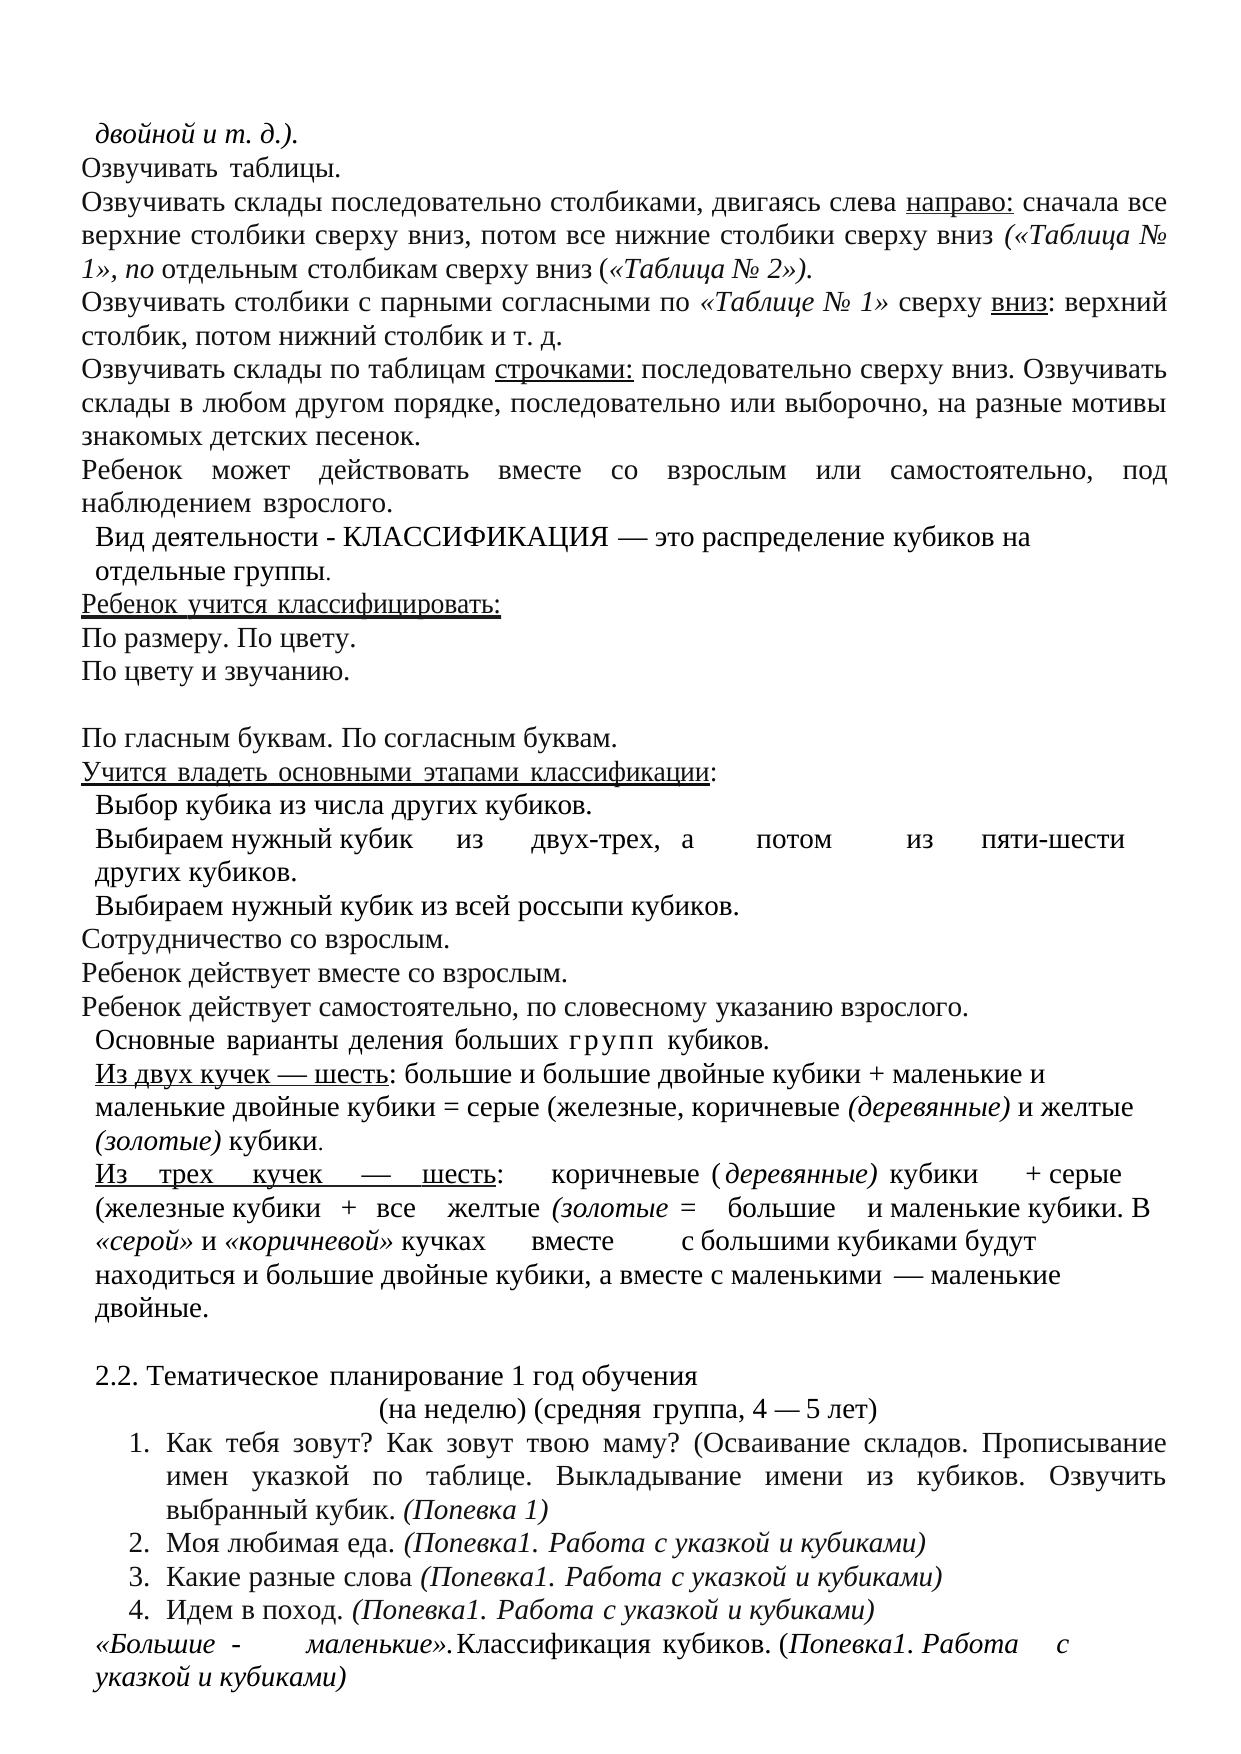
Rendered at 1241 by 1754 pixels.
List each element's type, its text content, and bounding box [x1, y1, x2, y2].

text По размеру. По цвету. [81, 620, 1167, 653]
list Моя любимая еда. (Пoneвкa1. Работа с указкой и кубиками) [128, 1525, 1167, 1559]
text (на неделю) (средняя группа, 4 — 5 лет) [81, 1391, 1167, 1425]
text Сотрудничество со взрослым. [81, 922, 1167, 955]
text Озвучивать склады по таблицам строчками: последовательно сверху вниз. Озвучивать склады в любом другом порядке, последовательно или выборочно, на разные мотивы знакомых детских песенок. [81, 351, 1167, 452]
text По цвету и звучанию. [81, 653, 1167, 687]
text 2.2. Тематическое планирование 1 год обучения [95, 1358, 1167, 1391]
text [95, 117, 1167, 150]
text Выбор кубика из числа других кубиков. [95, 787, 1167, 821]
text Выбираем нужный кубик из всей россыпи кубиков. [95, 888, 1167, 922]
list Идем в поход. (Попевка1. Работа с указкой и кубиками) [128, 1592, 1167, 1626]
text Озвучивать склады последовательно столбиками, двигаясь слева направо: сначала все верхние столбики сверху вниз, потом все нижние столбики сверху вниз («Таблица № 1», по отдельным столбикам сверху вниз («Таблица № 2»). [81, 184, 1167, 284]
list Какие разные слова (Пoneвкa1. Работа с указкой и кубиками) [128, 1559, 1167, 1592]
text Вид деятельности - КЛАССИФИКАЦИЯ — это распределение кубиков на отдельные группы. [95, 519, 1167, 586]
list Как тебя зовут? Как зовут твою маму? (Осваивание складов. Прописывание имен указкой по таблице. Выкладывание имени из кубиков. Озвучить выбранный кубик. (Попевка 1) [128, 1425, 1167, 1525]
text Ребенок учится классифицировать: [81, 586, 1167, 620]
text Основные варианты деления больших групп кубиков. [95, 1022, 1167, 1056]
text Учится владеть основными этапами классификации: [81, 754, 1167, 787]
text Из трех кучек — шесть: коричневые (деревянные) кубики + серые (железные кубики + все желтые (золотые = большие и маленькие кубики. В «серой» и «коричневой» кучках вместе с большими кубиками будут находиться и большие двойные кубики, а вместе с маленькими — маленькие двойные. [95, 1156, 1167, 1324]
text Выбираем нужный кубик из двух-трех, а потом из пяти-шести других кубиков. [95, 821, 1167, 888]
text «Большие - маленькие». Классификация кубиков. (Попевка1. Работа с указкой и кубиками) [95, 1626, 1167, 1693]
text Ребенок действует самостоятельно, по словесному указанию взрослого. [81, 989, 1167, 1022]
text Ребенок может действовать вместе со взрослым или самостоятельно, под наблюдением взрослого. [81, 452, 1167, 519]
text По гласным буквам. По согласным буквам. [81, 720, 1167, 754]
text Из двух кучек — шесть: большие и большие двойные кубики + маленькие и маленькие двойные кубики = серые (железные, коричневые (деревянные) и желтые (золотые) кубики. [95, 1056, 1167, 1156]
text Озвучивать столбики с парными согласными по «Таблице № 1» сверху вниз: верхний столбик, потом нижний столбик и т. д. [81, 284, 1167, 351]
text Озвучивать таблицы. [81, 150, 1167, 184]
text Ребенок действует вместе со взрослым. [81, 955, 1167, 989]
